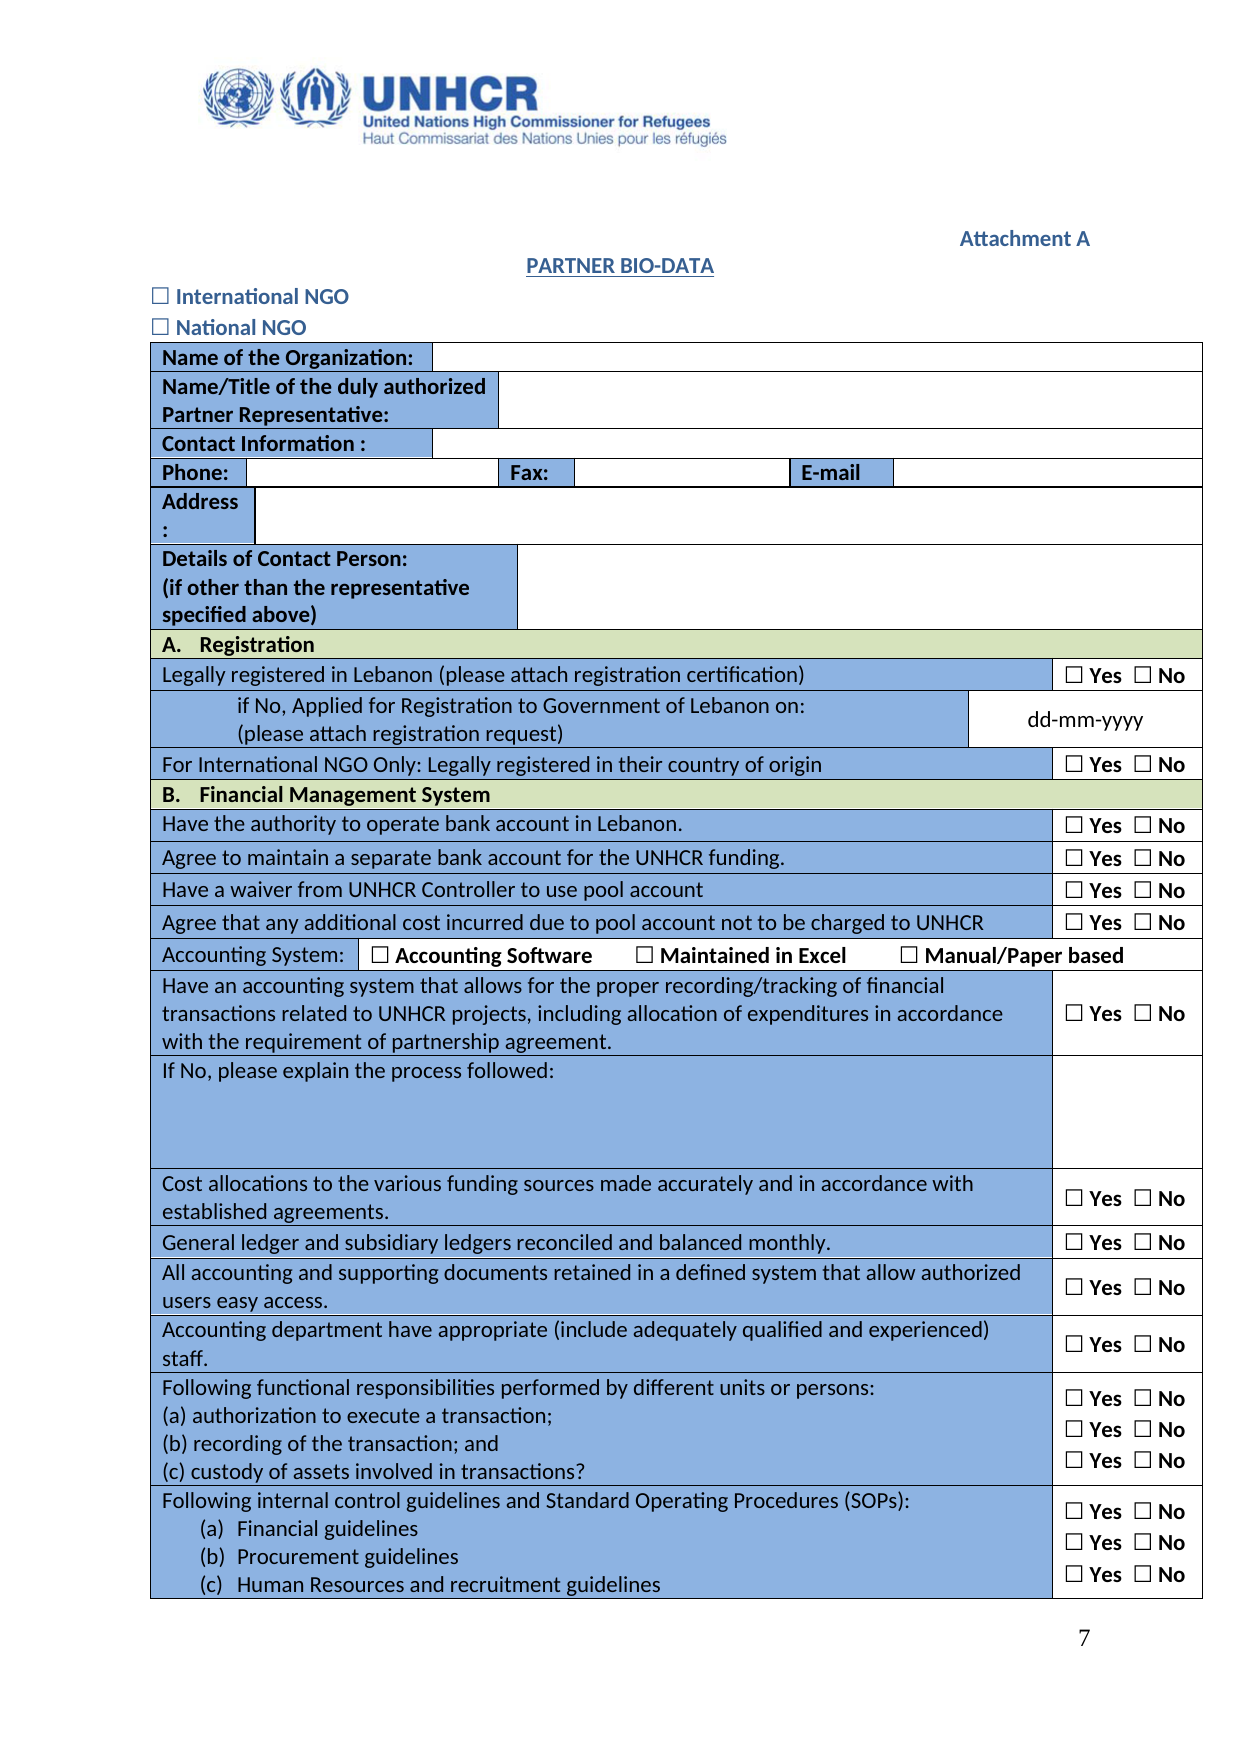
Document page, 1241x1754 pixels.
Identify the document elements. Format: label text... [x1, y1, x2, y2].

table_cell Contact Information : [151, 429, 432, 457]
table_cell Phone: [151, 459, 246, 486]
table_cell Yes No [1053, 1316, 1202, 1372]
table_cell Yes No [1053, 1259, 1202, 1314]
table_cell If No, please explain the process followed: [151, 1056, 1052, 1168]
text Attachment A [150, 224, 1090, 252]
table_cell Agree that any additional cost incurred due to pool account not to be charged to UNHCR [151, 906, 1052, 938]
table_cell [256, 488, 1202, 543]
table_cell Name/Title of the duly authorized Partner Representative: [151, 372, 498, 428]
table_header Name of the Organization: [151, 343, 432, 371]
table_cell [575, 459, 789, 486]
table_cell Agree to maintain a separate bank account for the UNHCR funding. [151, 842, 1052, 873]
text PARTNER BIO-DATA [150, 252, 1090, 280]
table_cell Yes No [1053, 748, 1202, 779]
text International NGO [150, 280, 1090, 311]
table_cell Yes No [1053, 659, 1202, 690]
table_header [433, 343, 1202, 371]
table_cell Registration [151, 630, 1202, 658]
table_cell Have an accounting system that allows for the proper recording/tracking of financial transactions related to UNHCR projects, including allocation of expenditures in accordance with the requirement of partnership agreement. [151, 971, 1052, 1055]
table_cell Accounting department have appropriate (include adequately qualified and experienced) staff. [151, 1316, 1052, 1372]
table_cell Details of Contact Person: (if other than the representative specified above) [151, 545, 517, 629]
table_cell All accounting and supporting documents retained in a defined system that allow authorized users easy access. [151, 1259, 1052, 1314]
table_cell Have a waiver from UNHCR Controller to use pool account [151, 874, 1052, 905]
table_cell Yes No [1053, 810, 1202, 841]
table_cell Yes No [1053, 1226, 1202, 1257]
table_cell Following functional responsibilities performed by different units or persons: (a) authorization to execute a transaction; (b) recording of the transaction; and (c) custody of assets involved in transactions? [151, 1373, 1052, 1485]
table_cell [247, 459, 498, 486]
table_cell if No, Applied for Registration to Government of Lebanon on: (please attach registration request) [151, 691, 968, 747]
table_cell Accounting Software Maintained in Excel Manual/Paper based [359, 939, 1202, 970]
table_cell Yes No [1053, 971, 1202, 1055]
table_cell dd-mm-yyyy [969, 691, 1202, 747]
text National NGO [150, 311, 1090, 342]
table_cell Have the authority to operate bank account in Lebanon. [151, 810, 1052, 841]
table_cell Following internal control guidelines and Standard Operating Procedures (SOPs): Financial guidelines Procurement guidelines Human Resources and recruitment guidelines [151, 1486, 1052, 1598]
table_cell [894, 459, 1202, 486]
table_cell Yes No [1053, 1169, 1202, 1225]
table_cell Yes No [1053, 842, 1202, 873]
table_cell Accounting System: [151, 939, 358, 970]
table_cell [518, 545, 1202, 629]
table_cell [433, 429, 1202, 457]
table_cell General ledger and subsidiary ledgers reconciled and balanced monthly. [151, 1226, 1052, 1257]
table_cell Yes No ☐ Yes ☐ No ☐ Yes ☐ No [1053, 1373, 1202, 1485]
table_cell [499, 372, 1202, 428]
table_cell Yes No [1053, 906, 1202, 938]
table_cell Legally registered in Lebanon (please attach registration certification) [151, 659, 1052, 690]
table_cell Fax: [499, 459, 574, 486]
table_cell Cost allocations to the various funding sources made accurately and in accordance with established agreements. [151, 1169, 1052, 1225]
table_cell Yes No [1053, 874, 1202, 905]
table_cell Address: [151, 488, 254, 543]
table_cell [1053, 1056, 1202, 1168]
table_cell For International NGO Only: Legally registered in their country of origin [151, 748, 1052, 779]
table_cell Yes No ☐ Yes ☐ No ☐ Yes ☐ No [1053, 1486, 1202, 1598]
picture [150, 9, 767, 184]
table_cell E-mail [791, 459, 893, 486]
table_cell Financial Management System [151, 780, 1202, 808]
